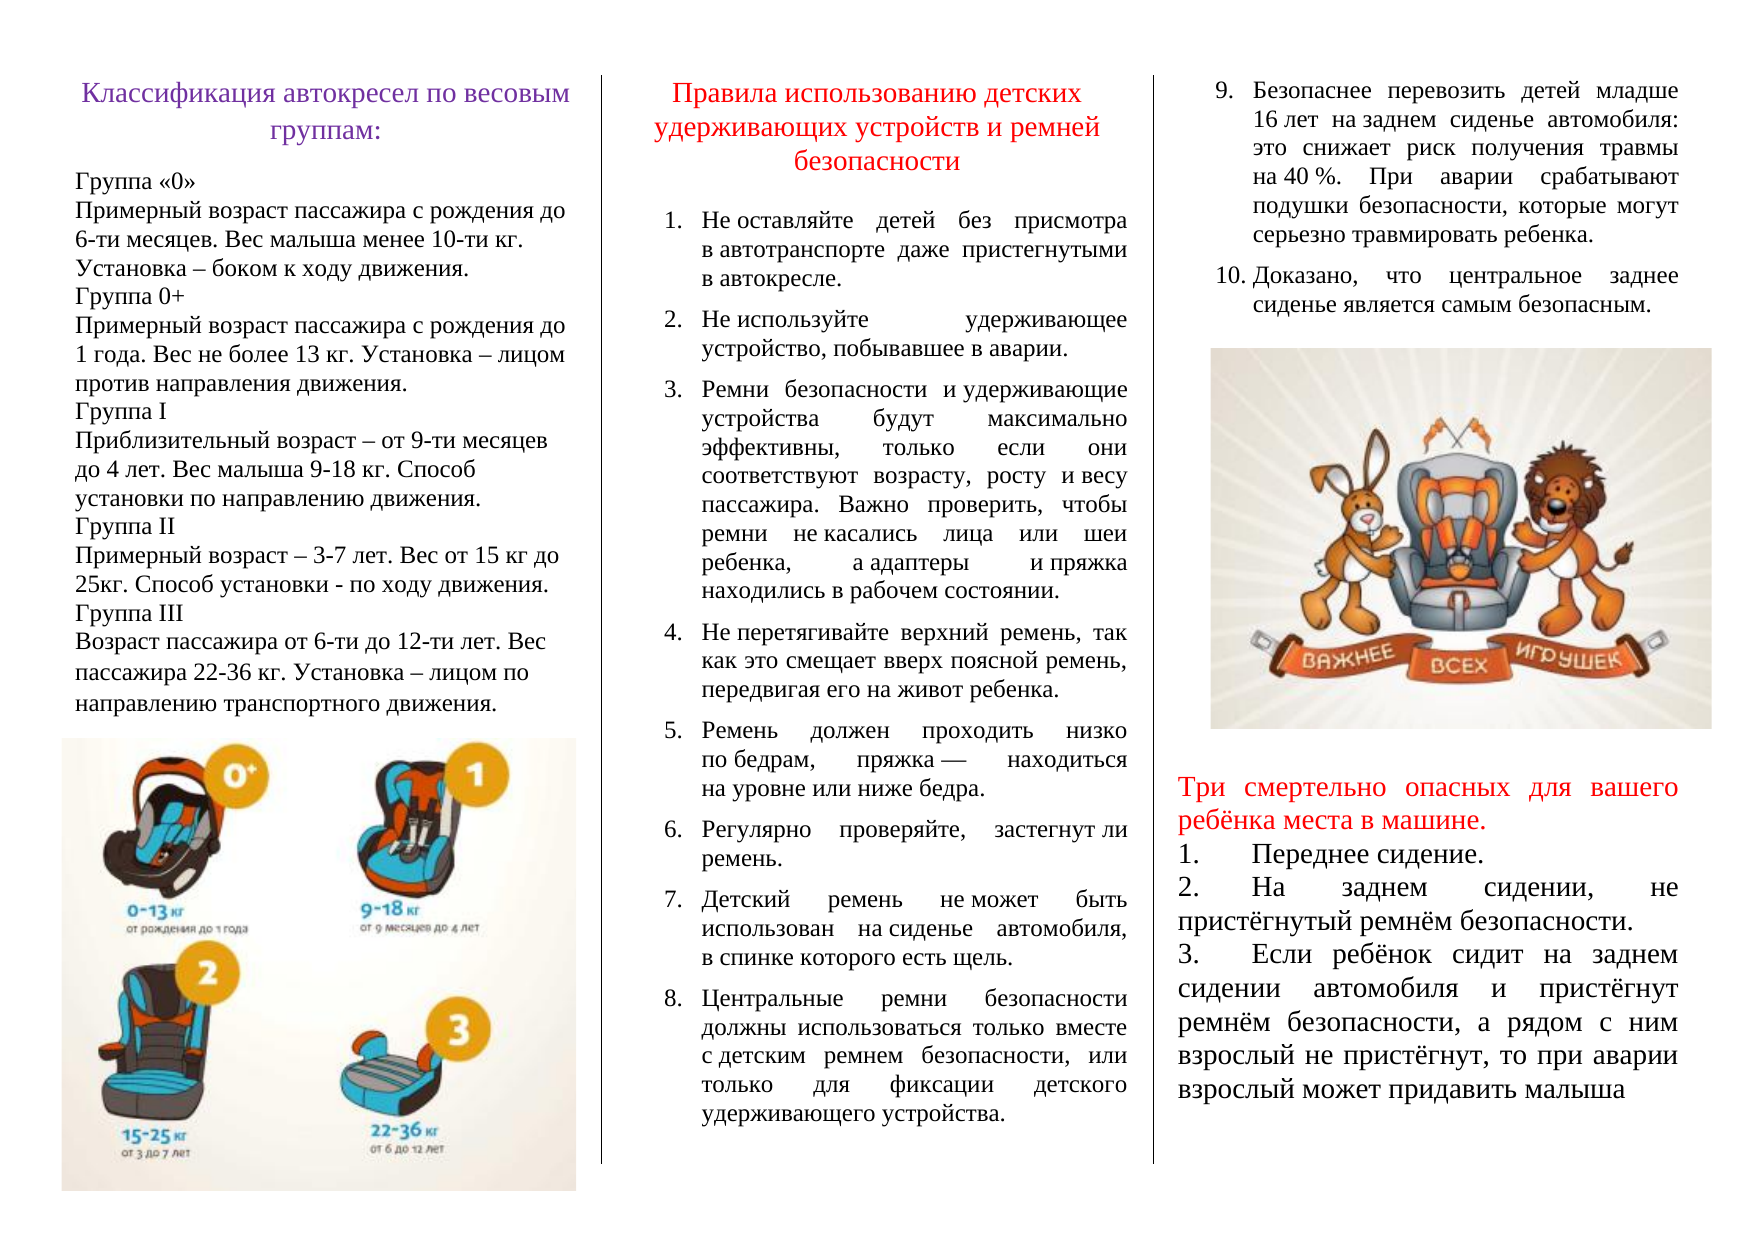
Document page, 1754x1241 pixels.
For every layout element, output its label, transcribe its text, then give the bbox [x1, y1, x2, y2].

list Безопаснее перевозить детей младше 16 лет на заднем сиденье автомобиля: это снижает риск получения травмы на 40 %. При аварии срабатывают подушки безопасности, которые могут серьезно травмировать ребенка. [1215, 75, 1679, 247]
text Возраст пассажира от 6-ти до 12-ти лет. Вес пассажира 22-36 кг. Установка – лицом по направлению транспортного движения. [75, 626, 576, 717]
picture [61, 738, 577, 1191]
text 2. На заднем сидении, не пристёгнутый ремнём безопасности. [1178, 869, 1679, 937]
list Не используйте удерживающее устройство, побывавшее в аварии. [664, 304, 1127, 362]
picture [1210, 348, 1712, 729]
text Классификация автокресел по весовым группам: [75, 75, 576, 147]
text 3. Если ребёнок сидит на заднем сидении автомобиля и пристёгнут ремнём безопасности, а рядом с ним взрослый не пристёгнут, то при аварии взрослый может придавить малыша [1178, 937, 1679, 1104]
text 1. Переднее сидение. [1178, 836, 1679, 869]
list Детский ремень не может быть использован на сиденье автомобиля, в спинке которого есть щель. [664, 884, 1127, 970]
text Группа I [75, 396, 576, 425]
text Правила использованию детских удерживающих устройств и ремней безопасности [626, 75, 1127, 176]
text Группа III [75, 598, 576, 626]
text Примерный возраст пассажира с рождения до 6-ти месяцев. Вес малыша менее 10-ти кг. Установка – боком к ходу движения. [75, 195, 576, 281]
text Приблизительный возраст – от 9-ти месяцев до 4 лет. Вес малыша 9-18 кг. Способ установки по направлению движения. [75, 425, 576, 511]
text Группа «0» [75, 166, 576, 195]
list Ремни безопасности и удерживающие устройства будут максимально эффективны, только если они соответствуют возрасту, росту и весу пассажира. Важно проверить, чтобы ремни не касались лица или шеи ребенка, а адаптеры и пряжка находились в рабочем состоянии. [664, 374, 1127, 604]
list Не оставляйте детей без присмотра в автотранспорте даже пристегнутыми в автокресле. [664, 205, 1127, 292]
list Доказано, что центральное заднее сиденье является самым безопасным. [1215, 260, 1679, 317]
text Группа II [75, 511, 576, 540]
list Регулярно проверяйте, застегнут ли ремень. [664, 814, 1127, 872]
text Три смертельно опасных для вашего ребёнка места в машине. [1178, 769, 1679, 836]
text Примерный возраст – 3-7 лет. Вес от 15 кг до 25кг. Способ установки - по ходу движения. [75, 540, 576, 598]
text Примерный возраст пассажира с рождения до 1 года. Вес не более 13 кг. Установка – лицом против направления движения. [75, 310, 576, 396]
list Не перетягивайте верхний ремень, так как это смещает вверх поясной ремень, передвигая его на живот ребенка. [664, 617, 1127, 703]
list Ремень должен проходить низко по бедрам, пряжка — находиться на уровне или ниже бедра. [664, 715, 1127, 802]
text Группа 0+ [75, 281, 576, 310]
list Центральные ремни безопасности должны использоваться только вместе с детским ремнем безопасности, или только для фиксации детского удерживающего устройства. [664, 983, 1127, 1127]
